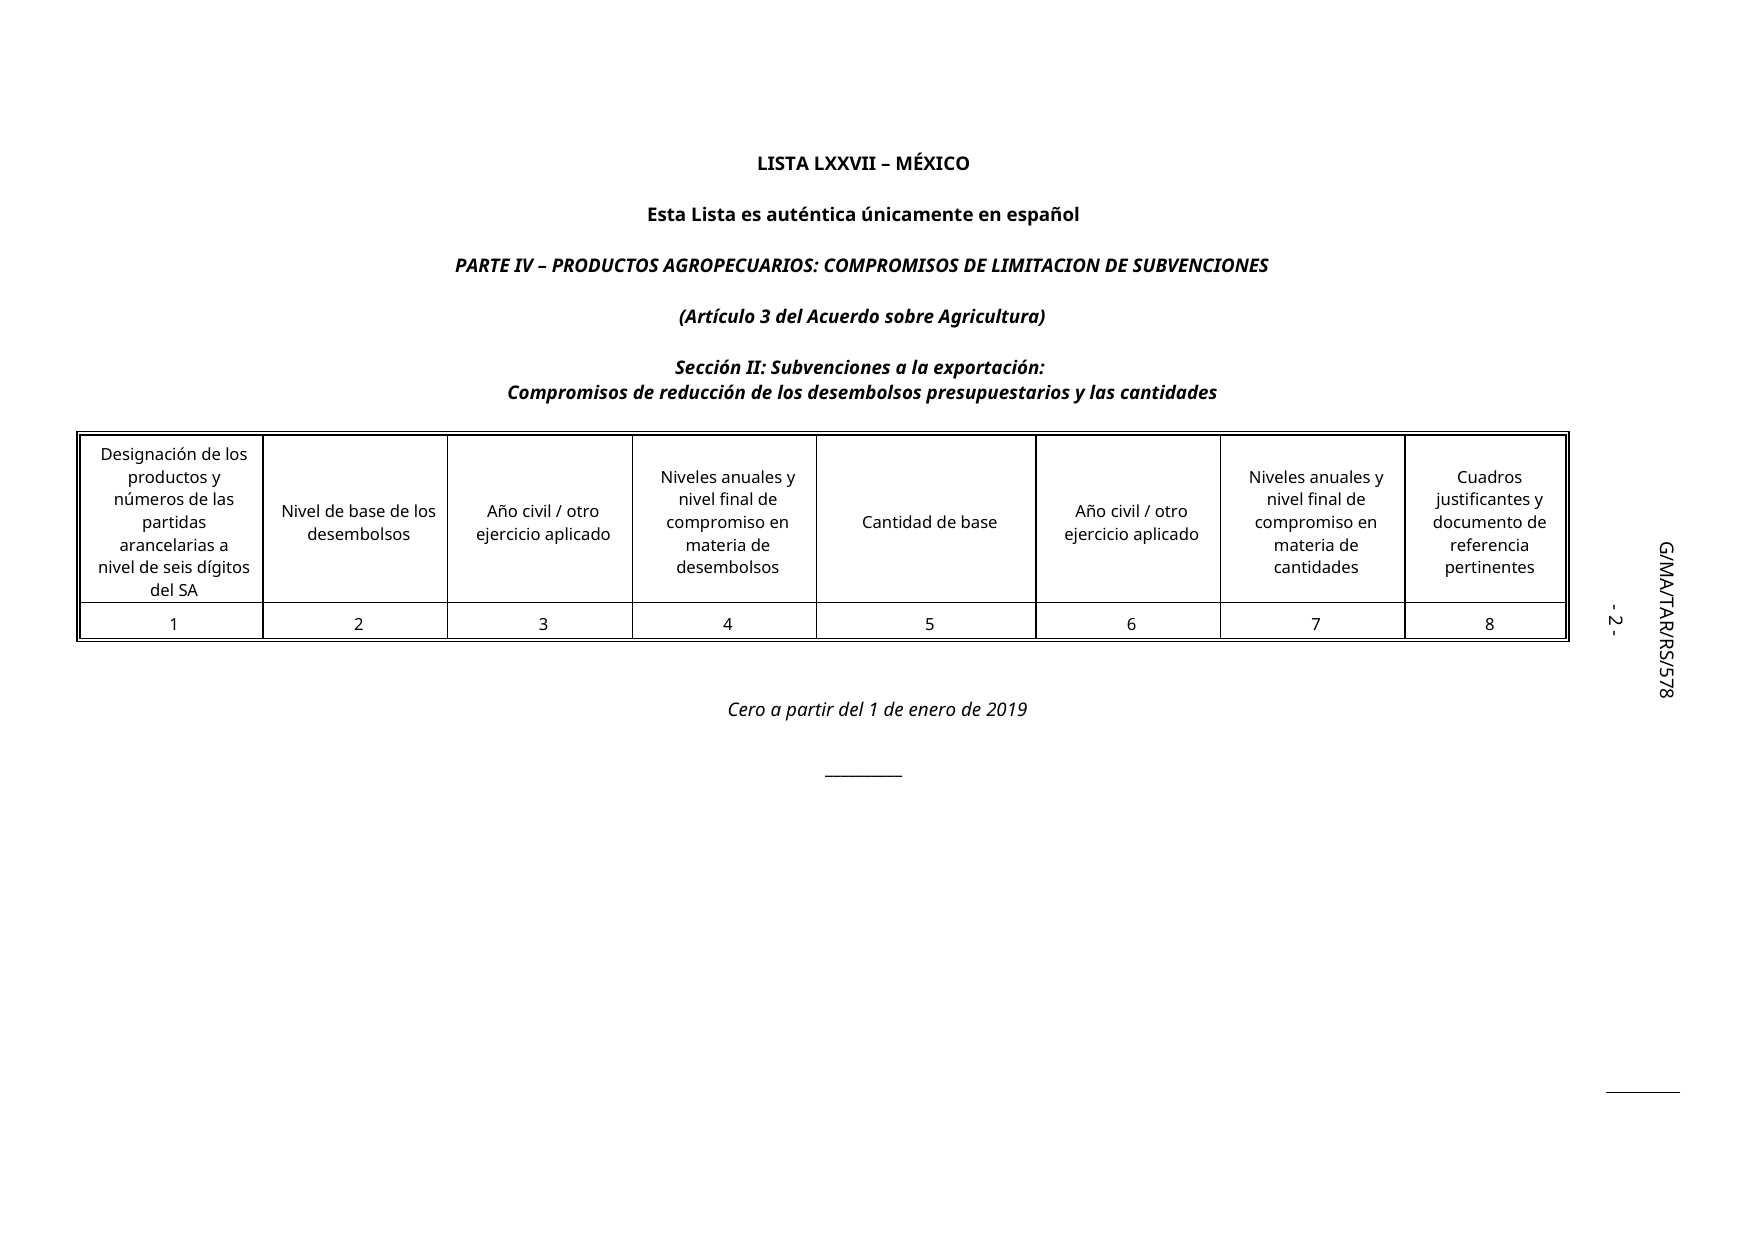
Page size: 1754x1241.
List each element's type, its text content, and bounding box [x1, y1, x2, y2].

table_header Niveles anuales y nivel final de compromiso en materia de cantidades [1221, 436, 1404, 602]
table_cell 2 [264, 603, 447, 637]
table_cell 5 [817, 603, 1035, 637]
table_cell 7 [1221, 603, 1404, 637]
text __________ [150, 755, 1577, 780]
table_header Año civil / otro ejercicio aplicado [1037, 436, 1220, 602]
text (Artículo 3 del Acuerdo sobre Agricultura) [150, 303, 1577, 329]
text Cero a partir del 1 de enero de 2019 [150, 698, 1577, 721]
text Sección II: Subvenciones a la exportación: Compromisos de reducción de los desembolsos presupuestarios y las cantidades [150, 354, 1577, 405]
text PARTE IV – PRODUCTOS AGROPECUARIOS: COMPROMISOS DE LIMITACION DE SUBVENCIONES [150, 252, 1577, 278]
table_cell 6 [1037, 603, 1220, 637]
table_cell 1 [81, 603, 262, 637]
text Esta Lista es auténtica únicamente en español [150, 201, 1577, 227]
table_header Cuadros justificantes y documento de referencia pertinentes [1406, 436, 1565, 602]
table_header Nivel de base de los desembolsos [264, 436, 447, 602]
table_cell 8 [1406, 603, 1565, 637]
table_header Año civil / otro ejercicio aplicado [448, 436, 632, 602]
table_header Niveles anuales y nivel final de compromiso en materia de desembolsos [633, 436, 816, 602]
table_cell 3 [448, 603, 632, 637]
text LISTA LXXVII – MÉXICO [150, 150, 1577, 176]
table_header Cantidad de base [817, 436, 1035, 602]
table_header Designación de los productos y números de las partidas arancelarias a nivel de seis dígitos del SA [81, 436, 262, 602]
table_cell 4 [633, 603, 816, 637]
